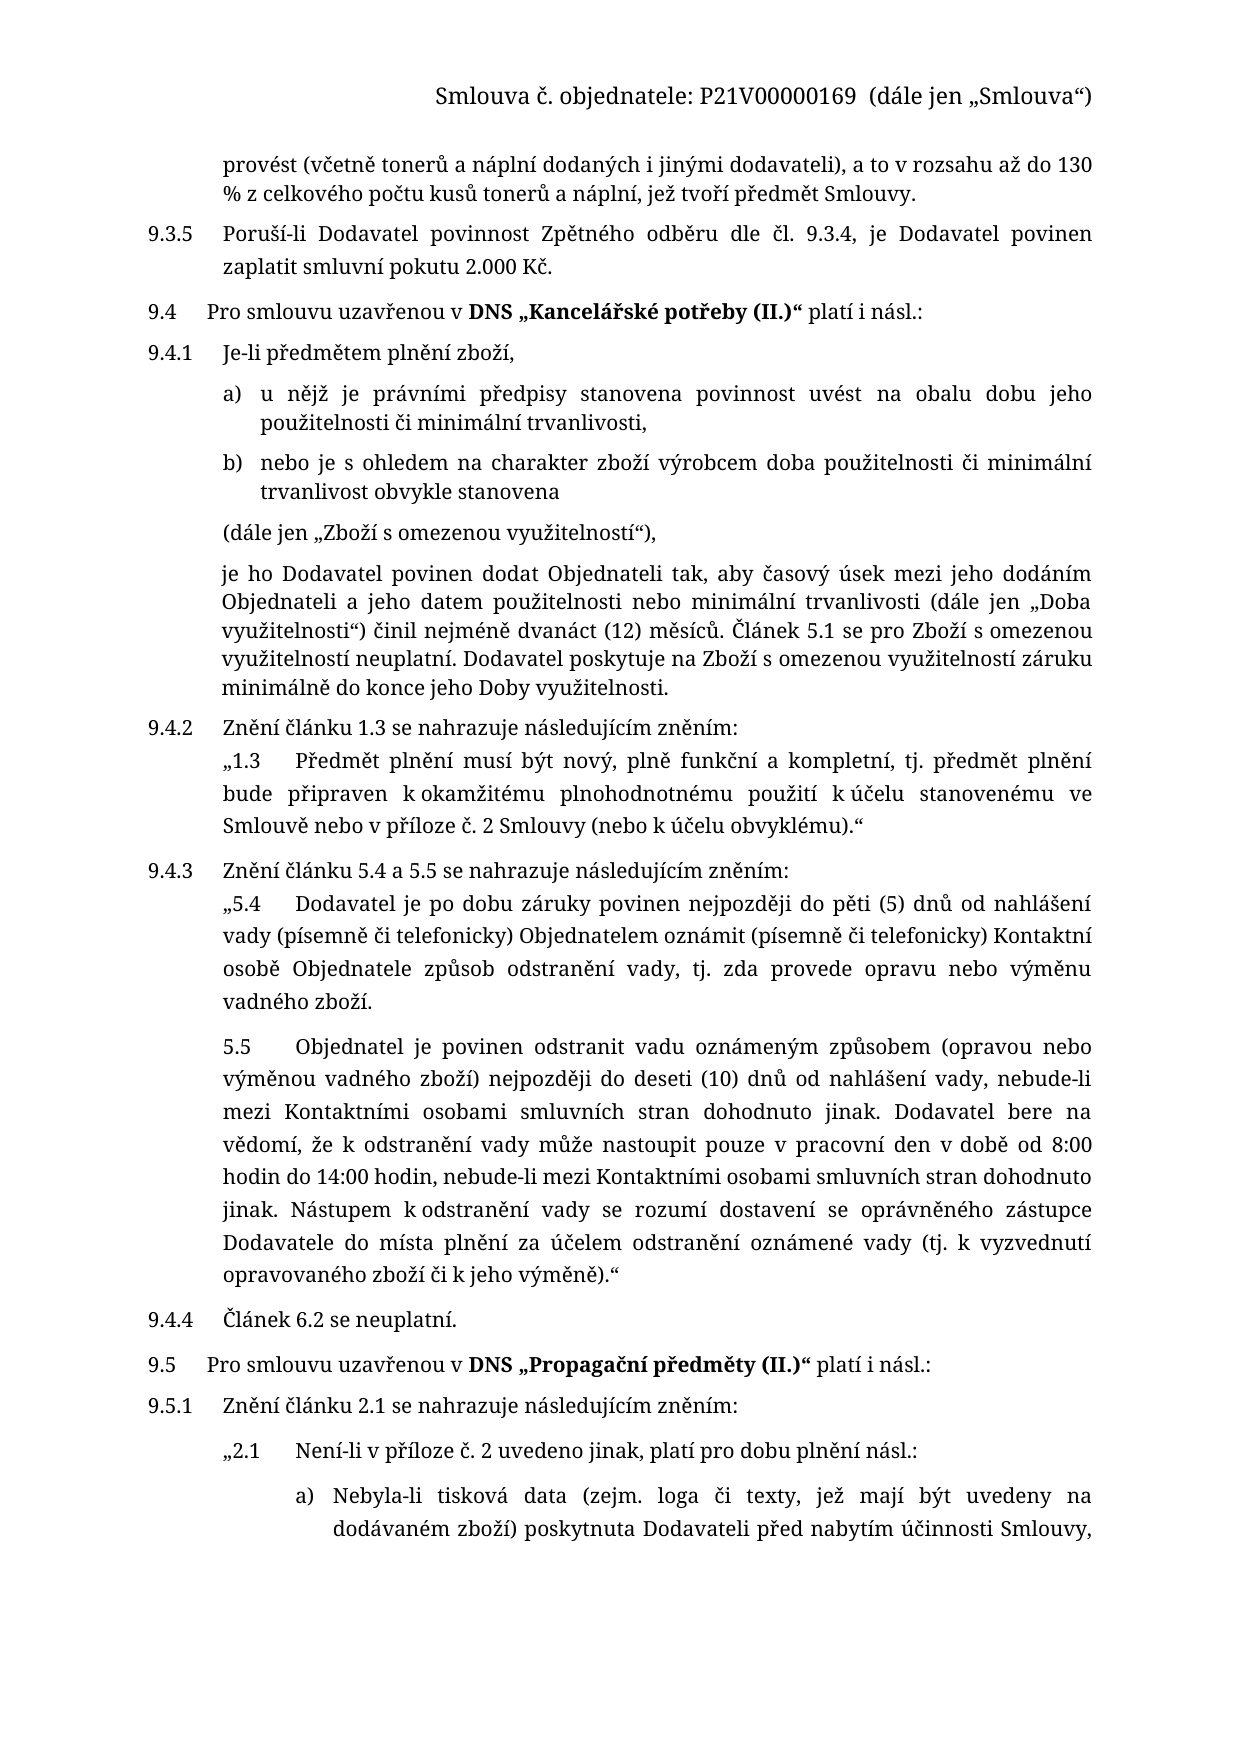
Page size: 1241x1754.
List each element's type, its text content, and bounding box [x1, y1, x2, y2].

list Je-li předmětem plnění zboží, [148, 338, 1093, 367]
list Poruší-li Dodavatel povinnost Zpětného odběru dle čl. 9.3.4, je Dodavatel povinen zaplatit smluvní pokutu 2.000 Kč. [148, 219, 1093, 281]
list Pro smlouvu uzavřenou v DNS „Kancelářské potřeby (II.)“ platí i násl.: [148, 297, 1093, 326]
list Znění článku 2.1 se nahrazuje následujícím zněním: [148, 1391, 1093, 1420]
text (dále jen „Zboží s omezenou využitelností“), [223, 518, 1093, 546]
list u nějž je právními předpisy stanovena povinnost uvést na obalu dobu jeho použitelnosti či minimální trvanlivosti, [223, 379, 1093, 436]
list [295, 1482, 1093, 1543]
list „2.1 Není-li v příloze č. 2 uvedeno jinak, platí pro dobu plnění násl.: [223, 1436, 1093, 1465]
list nebo je s ohledem na charakter zboží výrobcem doba použitelnosti či minimální trvanlivost obvykle stanovena [223, 448, 1093, 505]
list Článek 6.2 se neuplatní. [148, 1305, 1093, 1334]
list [148, 150, 1093, 207]
list „5.4 Dodavatel je po dobu záruky povinen nejpozději do pěti (5) dnů od nahlášení vady (písemně či telefonicky) Objednatelem oznámit (písemně či telefonicky) Kontaktní osobě Objednatele způsob odstranění vady, tj. zda provede opravu nebo výměnu vadného zboží. [223, 889, 1093, 1015]
list Pro smlouvu uzavřenou v DNS „Propagační předměty (II.)“ platí i násl.: [148, 1350, 1093, 1379]
text je ho Dodavatel povinen dodat Objednateli tak, aby časový úsek mezi jeho dodáním Objednateli a jeho datem použitelnosti nebo minimální trvanlivosti (dále jen „Doba využitelnosti“) činil nejméně dvanáct (12) měsíců. Článek 5.1 se pro Zboží s omezenou využitelností neuplatní. Dodavatel poskytuje na Zboží s omezenou využitelností záruku minimálně do konce jeho Doby využitelnosti. [221, 559, 1093, 701]
list Znění článku 5.4 a 5.5 se nahrazuje následujícím zněním: [148, 856, 1093, 885]
list „1.3 Předmět plnění musí být nový, plně funkční a kompletní, tj. předmět plnění bude připraven k okamžitému plnohodnotnému použití k účelu stanovenému ve Smlouvě nebo v příloze č. 2 Smlouvy (nebo k účelu obvyklému).“ [223, 746, 1093, 840]
list 5.5 Objednatel je povinen odstranit vadu oznámeným způsobem (opravou nebo výměnou vadného zboží) nejpozději do deseti (10) dnů od nahlášení vady, nebude-li mezi Kontaktními osobami smluvních stran dohodnuto jinak. Dodavatel bere na vědomí, že k odstranění vady může nastoupit pouze v pracovní den v době od 8:00 hodin do 14:00 hodin, nebude-li mezi Kontaktními osobami smluvních stran dohodnuto jinak. Nástupem k odstranění vady se rozumí dostavení se oprávněného zástupce Dodavatele do místa plnění za účelem odstranění oznámené vady (tj. k vyzvednutí opravovaného zboží či k jeho výměně).“ [223, 1032, 1093, 1289]
list Znění článku 1.3 se nahrazuje následujícím zněním: [148, 713, 1093, 742]
